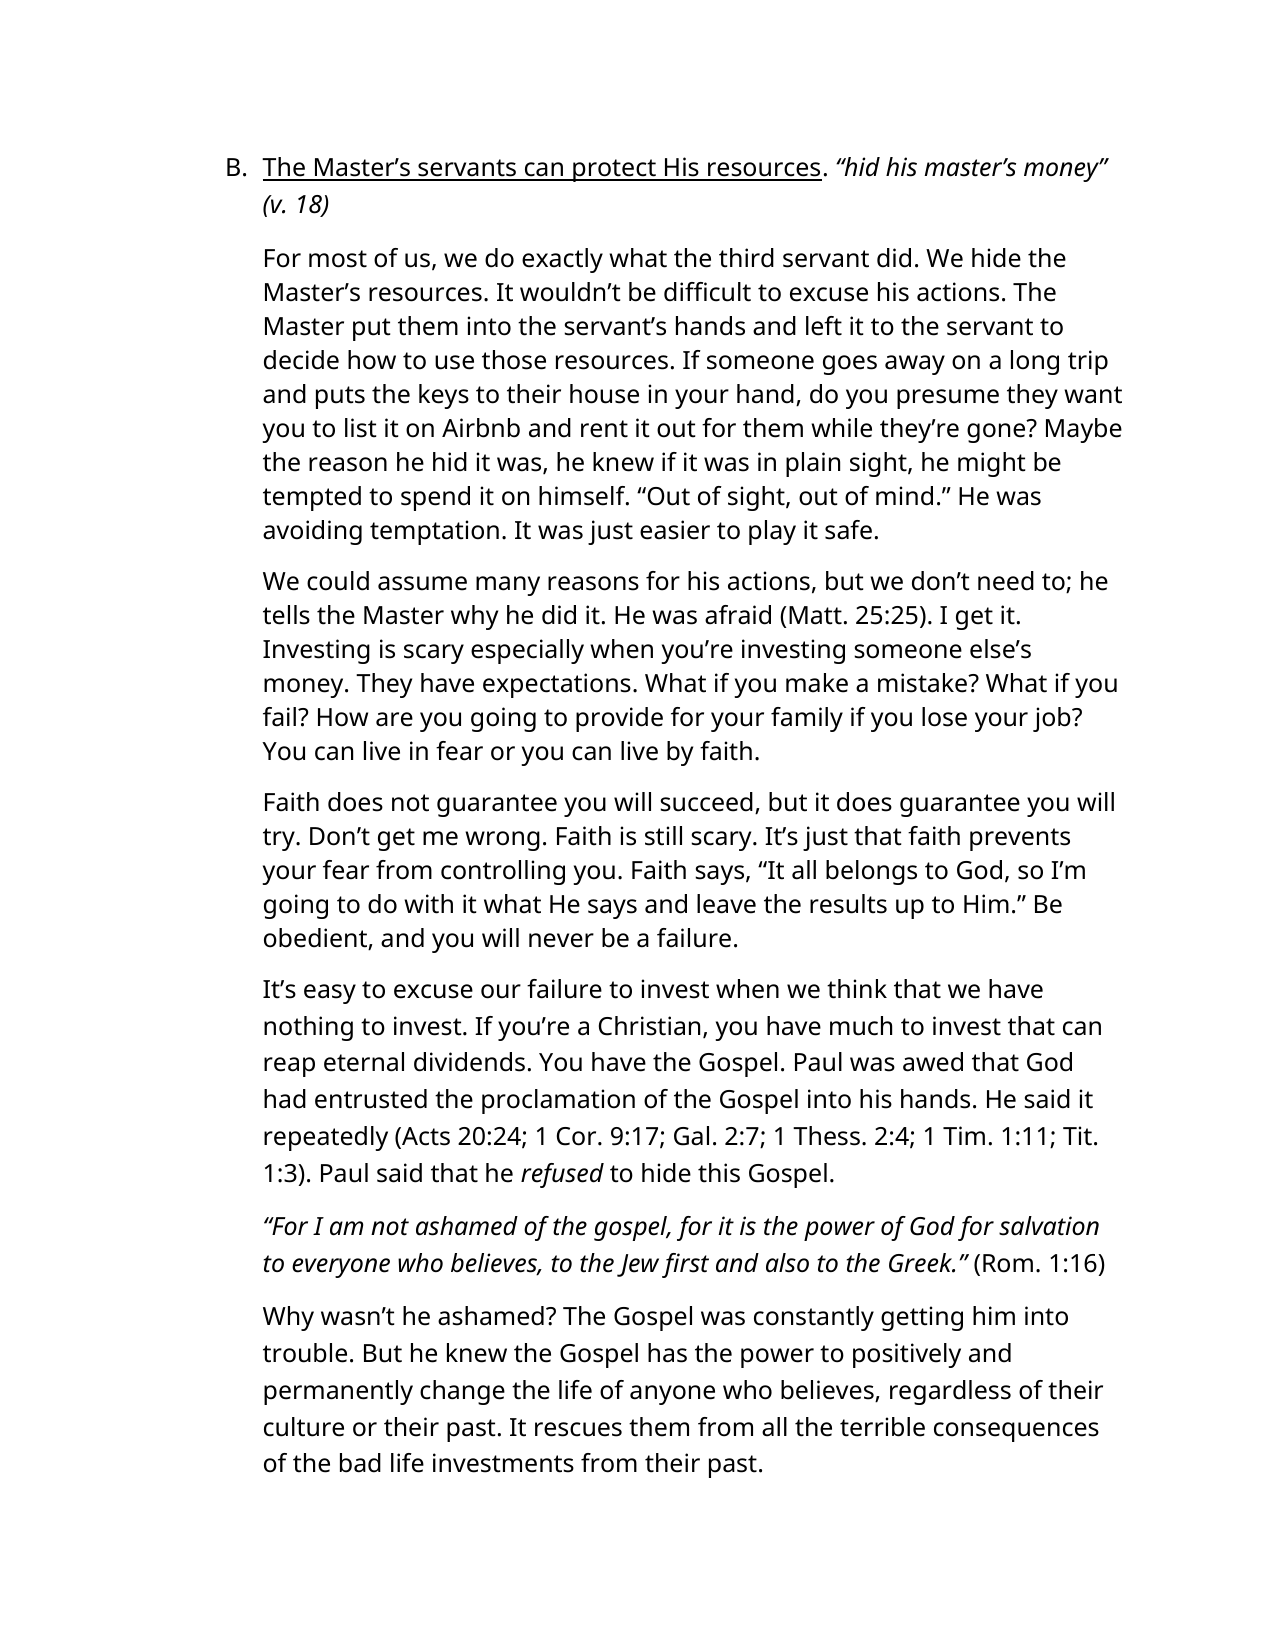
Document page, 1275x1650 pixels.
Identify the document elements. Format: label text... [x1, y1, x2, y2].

text Faith does not guarantee you will succeed, but it does guarantee you will try. Don’t get me wrong. Faith is still scary. It’s just that faith prevents your fear from controlling you. Faith says, “It all belongs to God, so I’m going to do with it what He says and leave the results up to Him.” Be obedient, and you will never be a failure. [262, 784, 1125, 955]
text Why wasn’t he ashamed? The Gospel was constantly getting him into trouble. But he knew the Gospel has the power to positively and permanently change the life of anyone who believes, regardless of their culture or their past. It rescues them from all the terrible consequences of the bad life investments from their past. [262, 1299, 1125, 1480]
list The Master’s servants can protect His resources. “hid his master’s money” (v. 18) [225, 150, 1125, 221]
text For most of us, we do exactly what the third servant did. We hide the Master’s resources. It wouldn’t be difficult to excuse his actions. The Master put them into the servant’s hands and left it to the servant to decide how to use those resources. If someone goes away on a long trip and puts the keys to their house in your hand, do you presume they want you to list it on Airbnb and rent it out for them while they’re gone? Maybe the reason he hid it was, he knew if it was in plain sight, he might be tempted to spend it on himself. “Out of sight, out of mind.” He was avoiding temptation. It was just easier to play it safe. [262, 240, 1125, 547]
text It’s easy to excuse our failure to invest when we think that we have nothing to invest. If you’re a Christian, you have much to invest that can reap eternal dividends. You have the Gospel. Paul was awed that God had entrusted the proclamation of the Gospel into his hands. He said it repeatedly (Acts 20:24; 1 Cor. 9:17; Gal. 2:7; 1 Thess. 2:4; 1 Tim. 1:11; Tit. 1:3). Paul said that he refused to hide this Gospel. [262, 971, 1125, 1189]
text We could assume many reasons for his actions, but we don’t need to; he tells the Master why he did it. He was afraid (Matt. 25:25). I get it. Investing is scary especially when you’re investing someone else’s money. They have expectations. What if you make a mistake? What if you fail? How are you going to provide for your family if you lose your job? You can live in fear or you can live by faith. [262, 563, 1125, 768]
text “For I am not ashamed of the gospel, for it is the power of God for salvation to everyone who believes, to the Jew first and also to the Greek.” (Rom. 1:16) [262, 1209, 1125, 1279]
